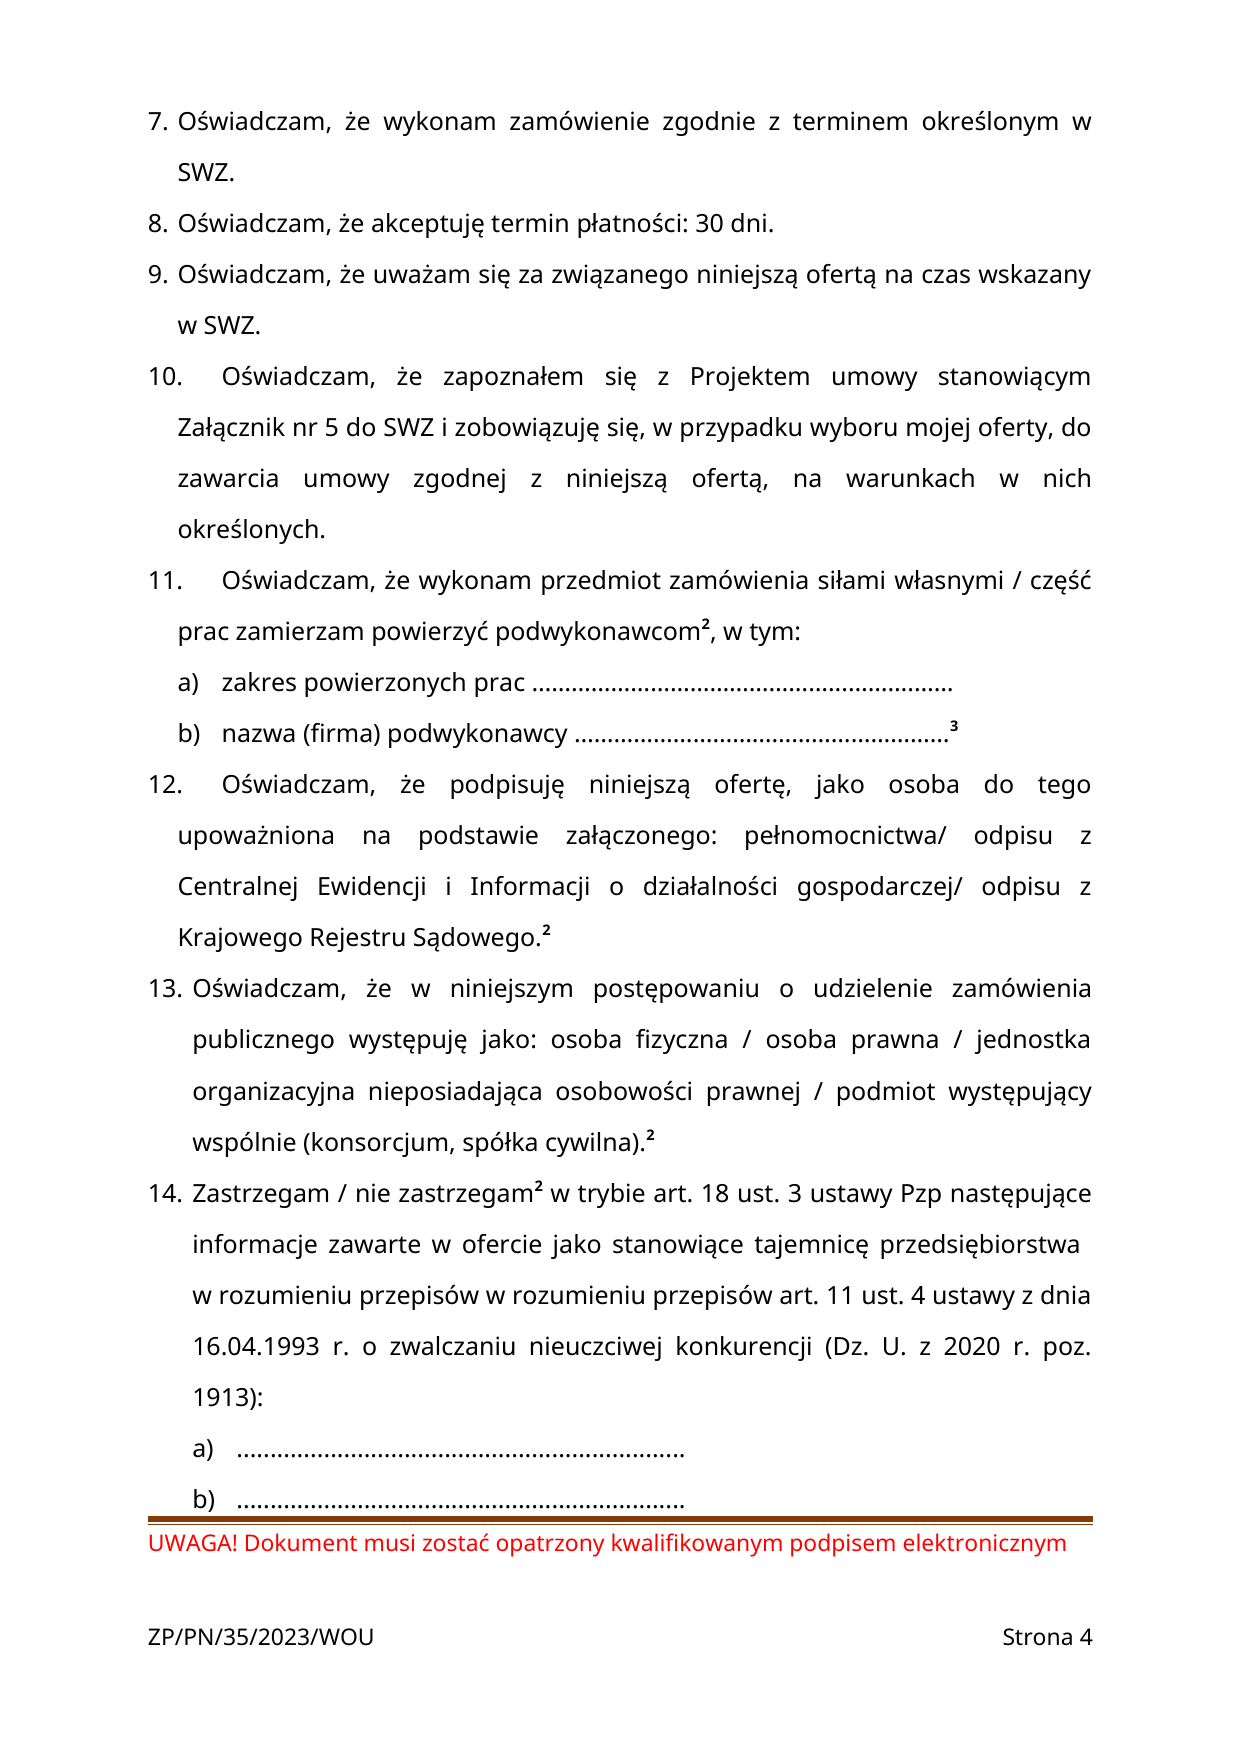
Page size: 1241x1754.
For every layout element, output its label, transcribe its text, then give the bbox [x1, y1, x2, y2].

list Oświadczam, że uważam się za związanego niniejszą ofertą na czas wskazany w SWZ. [148, 257, 1093, 342]
list zakres powierzonych prac ………………………………………...……….…… [177, 665, 1093, 699]
list Oświadczam, że wykonam przedmiot zamówienia siłami własnymi / część prac zamierzam powierzyć podwykonawcom2, w tym: [148, 563, 1093, 648]
list Oświadczam, że w niniejszym postępowaniu o udzielenie zamówienia publicznego występuję jako: osoba fizyczna / osoba prawna / jednostka organizacyjna nieposiadająca osobowości prawnej / podmiot występujący wspólnie (konsorcjum, spółka cywilna).2 [148, 971, 1093, 1158]
list Oświadczam, że zapoznałem się z Projektem umowy stanowiącym Załącznik nr 5 do SWZ i zobowiązuję się, w przypadku wyboru mojej oferty, do zawarcia umowy zgodnej z niniejszą ofertą, na warunkach w nich określonych. [148, 359, 1093, 546]
list Oświadczam, że podpisuję niniejszą ofertę, jako osoba do tego upoważniona na podstawie załączonego: pełnomocnictwa/ odpisu z Centralnej Ewidencji i Informacji o działalności gospodarczej/ odpisu z Krajowego Rejestru Sądowego.2 [148, 767, 1093, 954]
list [192, 1431, 1093, 1464]
list Oświadczam, że akceptuję termin płatności: 30 dni. [148, 206, 1093, 239]
list Oświadczam, że wykonam zamówienie zgodnie z terminem określonym w SWZ. [148, 103, 1093, 188]
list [192, 1482, 1093, 1516]
list Zastrzegam / nie zastrzegam2 w trybie art. 18 ust. 3 ustawy Pzp następujące informacje zawarte w ofercie jako stanowiące tajemnicę przedsiębiorstwa w rozumieniu przepisów w rozumieniu przepisów art. 11 ust. 4 ustawy z dnia 16.04.1993 r. o zwalczaniu nieuczciwej konkurencji (Dz. U. z 2020 r. poz. 1913): [148, 1175, 1093, 1413]
list nazwa (firma) podwykonawcy …………………………………………………3 [177, 716, 1093, 750]
